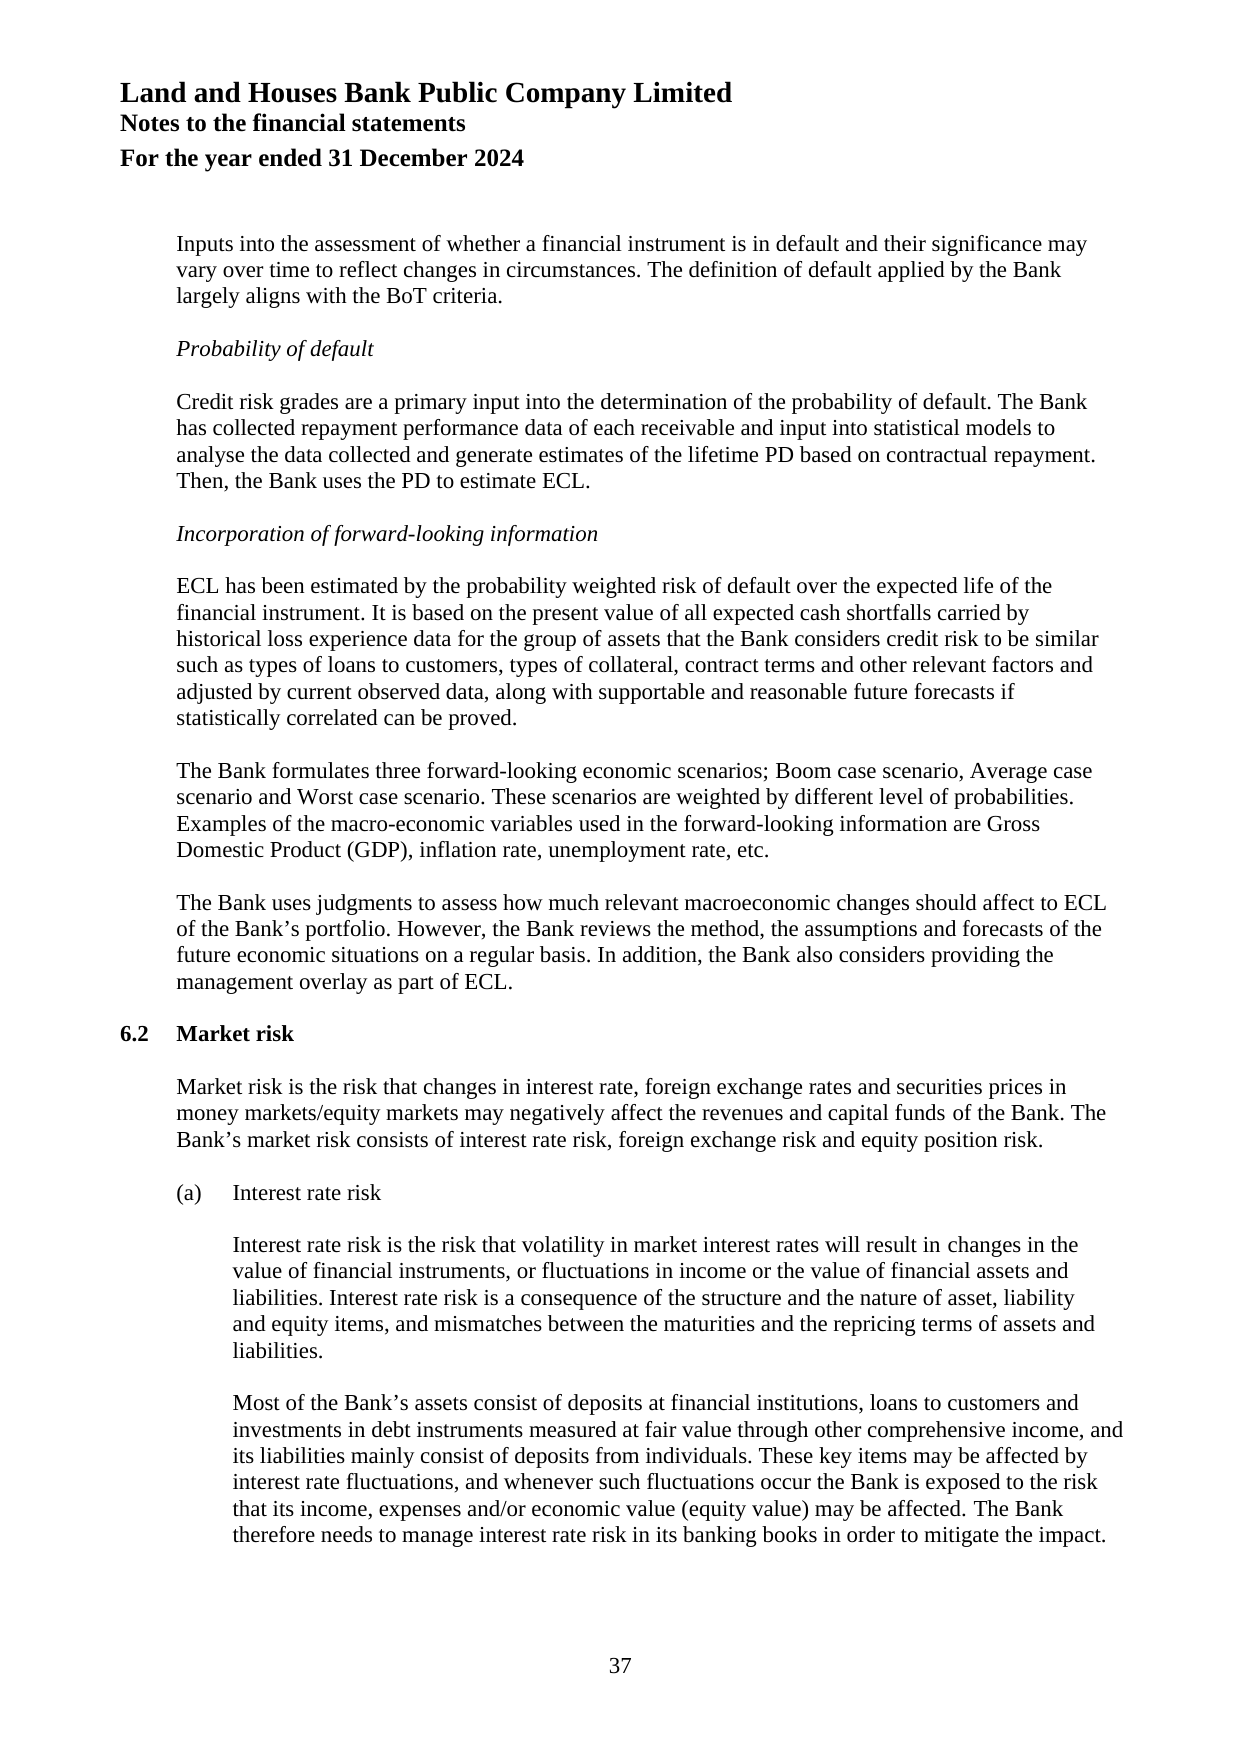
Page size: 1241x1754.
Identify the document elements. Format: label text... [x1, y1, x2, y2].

text Incorporation of forward-looking information [176, 520, 1120, 546]
text Inputs into the assessment of whether a financial instrument is in default and their significance may vary over time to reflect changes in circumstances. The definition of default applied by the Bank largely aligns with the BoT criteria. [176, 230, 1120, 309]
text ECL has been estimated by the probability weighted risk of default over the expected life of the financial instrument. It is based on the present value of all expected cash shortfalls carried by historical loss experience data for the group of assets that the Bank considers credit risk to be similar such as types of loans to customers, types of collateral, contract terms and other relevant factors and adjusted by current observed data, along with supportable and reasonable future forecasts if statistically correlated can be proved. [176, 572, 1120, 731]
text Most of the Bank’s assets consist of deposits at financial institutions, loans to customers and investments in debt instruments measured at fair value through other comprehensive income, and its liabilities mainly consist of deposits from individuals. These key items may be affected by interest rate fluctuations, and whenever such fluctuations occur the Bank is exposed to the risk that its income, expenses and/or economic value (equity value) may be affected. The Bank therefore needs to manage interest rate risk in its banking books in order to mitigate the impact. [232, 1389, 1125, 1547]
text 6.2 Market risk [120, 1020, 1120, 1047]
text Interest rate risk is the risk that volatility in market interest rates will result in changes in the value of financial instruments, or fluctuations in income or the value of financial assets and liabilities. Interest rate risk is a consequence of the structure and the nature of asset, liability and equity items, and mismatches between the maturities and the repricing terms of assets and liabilities. [232, 1231, 1108, 1363]
text Credit risk grades are a primary input into the determination of the probability of default. The Bank has collected repayment performance data of each receivable and input into statistical models to analyse the data collected and generate estimates of the lifetime PD based on contractual repayment. Then, the Bank uses the PD to estimate ECL. [176, 388, 1120, 493]
text The Bank uses judgments to assess how much relevant macroeconomic changes should affect to ECL of the Bank’s portfolio. However, the Bank reviews the method, the assumptions and forecasts of the future economic situations on a regular basis. In addition, the Bank also considers providing the management overlay as part of ECL. [176, 889, 1120, 994]
text Market risk is the risk that changes in interest rate, foreign exchange rates and securities prices in money markets/equity markets may negatively affect the revenues and capital funds of the Bank. The Bank’s market risk consists of interest rate risk, foreign exchange risk and equity position risk. [176, 1073, 1108, 1152]
text Probability of default [176, 335, 1120, 362]
text (a) Interest rate risk [176, 1178, 1120, 1205]
text The Bank formulates three forward-looking economic scenarios; Boom case scenario, Average case scenario and Worst case scenario. These scenarios are weighted by different level of probabilities. Examples of the macro-economic variables used in the forward-looking information are Gross Domestic Product (GDP), inflation rate, unemployment rate, etc. [176, 757, 1120, 862]
